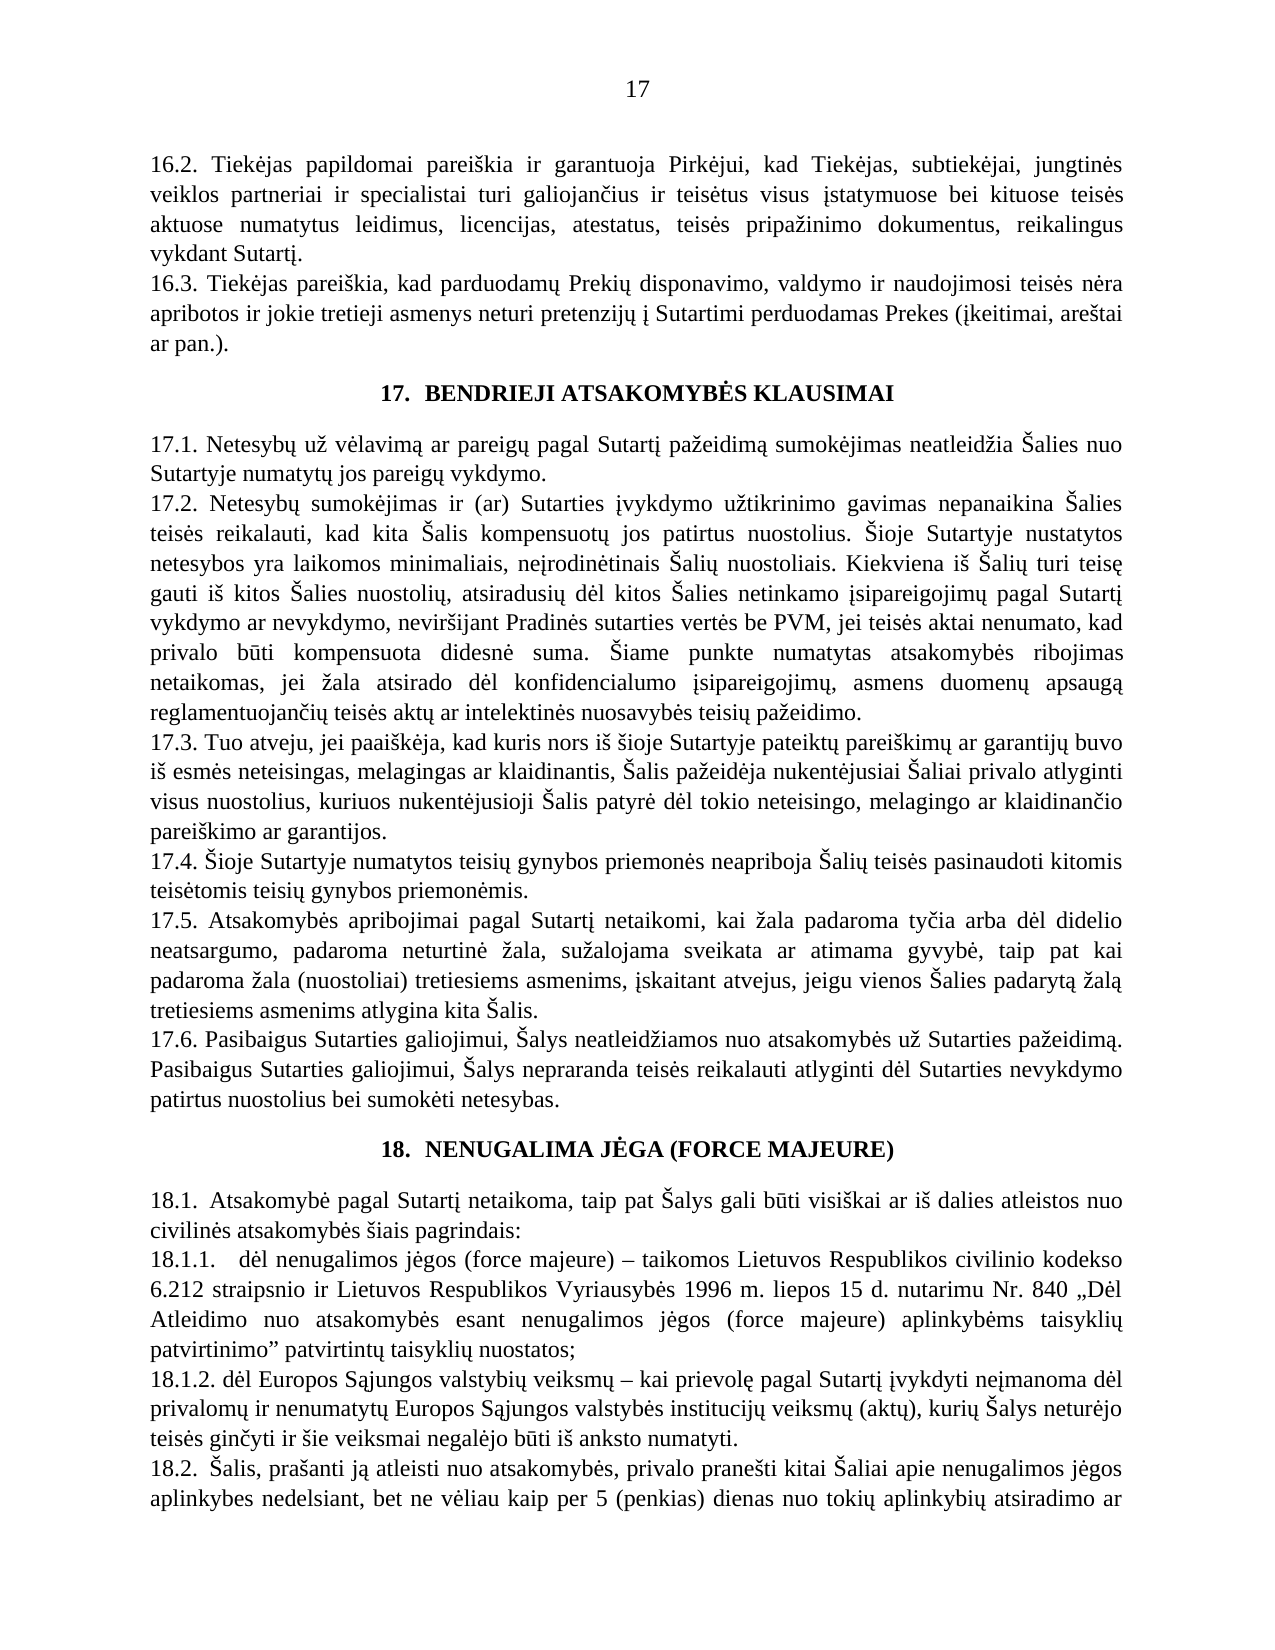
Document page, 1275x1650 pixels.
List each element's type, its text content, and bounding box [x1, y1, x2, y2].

text 16.2. Tiekėjas papildomai pareiškia ir garantuoja Pirkėjui, kad Tiekėjas, subtiekėjai, jungtinės veiklos partneriai ir specialistai turi galiojančius ir teisėtus visus įstatymuose bei kituose teisės aktuose numatytus leidimus, licencijas, atestatus, teisės pripažinimo dokumentus, reikalingus vykdant Sutartį. [150, 150, 1124, 267]
text 17.4. Šioje Sutartyje numatytos teisių gynybos priemonės neapriboja Šalių teisės pasinaudoti kitomis teisėtomis teisių gynybos priemonėmis. [150, 847, 1124, 904]
text 17.3. Tuo atveju, jei paaiškėja, kad kuris nors iš šioje Sutartyje pateiktų pareiškimų ar garantijų buvo iš esmės neteisingas, melagingas ar klaidinantis, Šalis pažeidėja nukentėjusiai Šaliai privalo atlyginti visus nuostolius, kuriuos nukentėjusioji Šalis patyrė dėl tokio neteisingo, melagingo ar klaidinančio pareiškimo ar garantijos. [150, 727, 1124, 844]
text 17.5. Atsakomybės apribojimai pagal Sutartį netaikomi, kai žala padaroma tyčia arba dėl didelio neatsargumo, padaroma neturtinė žala, sužalojama sveikata ar atimama gyvybė, taip pat kai padaroma žala (nuostoliai) tretiesiems asmenims, įskaitant atvejus, jeigu vienos Šalies padarytą žalą tretiesiems asmenims atlygina kita Šalis. [150, 906, 1124, 1023]
text 18.1. Atsakomybė pagal Sutartį netaikoma, taip pat Šalys gali būti visiškai ar iš dalies atleistos nuo civilinės atsakomybės šiais pagrindais: [150, 1186, 1124, 1243]
text 17. Bendrieji atsakomybės klausimai [150, 379, 1124, 407]
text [150, 1454, 1124, 1511]
text 18.1.2. dėl Europos Sąjungos valstybių veiksmų – kai prievolę pagal Sutartį įvykdyti neįmanoma dėl privalomų ir nenumatytų Europos Sąjungos valstybės institucijų veiksmų (aktų), kurių Šalys neturėjo teisės ginčyti ir šie veiksmai negalėjo būti iš anksto numatyti. [150, 1364, 1124, 1452]
text 18. Nenugalima jėga (FORCE MAJEURE) [150, 1135, 1124, 1163]
text 17.6. Pasibaigus Sutarties galiojimui, Šalys neatleidžiamos nuo atsakomybės už Sutarties pažeidimą. Pasibaigus Sutarties galiojimui, Šalys nepraranda teisės reikalauti atlyginti dėl Sutarties nevykdymo patirtus nuostolius bei sumokėti netesybas. [150, 1025, 1124, 1113]
text 16.3. Tiekėjas pareiškia, kad parduodamų Prekių disponavimo, valdymo ir naudojimosi teisės nėra apribotos ir jokie tretieji asmenys neturi pretenzijų į Sutartimi perduodamas Prekes (įkeitimai, areštai ar pan.). [150, 269, 1124, 356]
text 18.1.1. dėl nenugalimos jėgos (force majeure) – taikomos Lietuvos Respublikos civilinio kodekso 6.212 straipsnio ir Lietuvos Respublikos Vyriausybės 1996 m. liepos 15 d. nutarimu Nr. 840 „Dėl Atleidimo nuo atsakomybės esant nenugalimos jėgos (force majeure) aplinkybėms taisyklių patvirtinimo” patvirtintų taisyklių nuostatos; [150, 1245, 1124, 1362]
text 17.2. Netesybų sumokėjimas ir (ar) Sutarties įvykdymo užtikrinimo gavimas nepanaikina Šalies teisės reikalauti, kad kita Šalis kompensuotų jos patirtus nuostolius. Šioje Sutartyje nustatytos netesybos yra laikomos minimaliais, neįrodinėtinais Šalių nuostoliais. Kiekviena iš Šalių turi teisę gauti iš kitos Šalies nuostolių, atsiradusių dėl kitos Šalies netinkamo įsipareigojimų pagal Sutartį vykdymo ar nevykdymo, neviršijant Pradinės sutarties vertės be PVM, jei teisės aktai nenumato, kad privalo būti kompensuota didesnė suma. Šiame punkte numatytas atsakomybės ribojimas netaikomas, jei žala atsirado dėl konfidencialumo įsipareigojimų, asmens duomenų apsaugą reglamentuojančių teisės aktų ar intelektinės nuosavybės teisių pažeidimo. [150, 489, 1124, 725]
text 17.1. Netesybų už vėlavimą ar pareigų pagal Sutartį pažeidimą sumokėjimas neatleidžia Šalies nuo Sutartyje numatytų jos pareigų vykdymo. [150, 429, 1124, 487]
